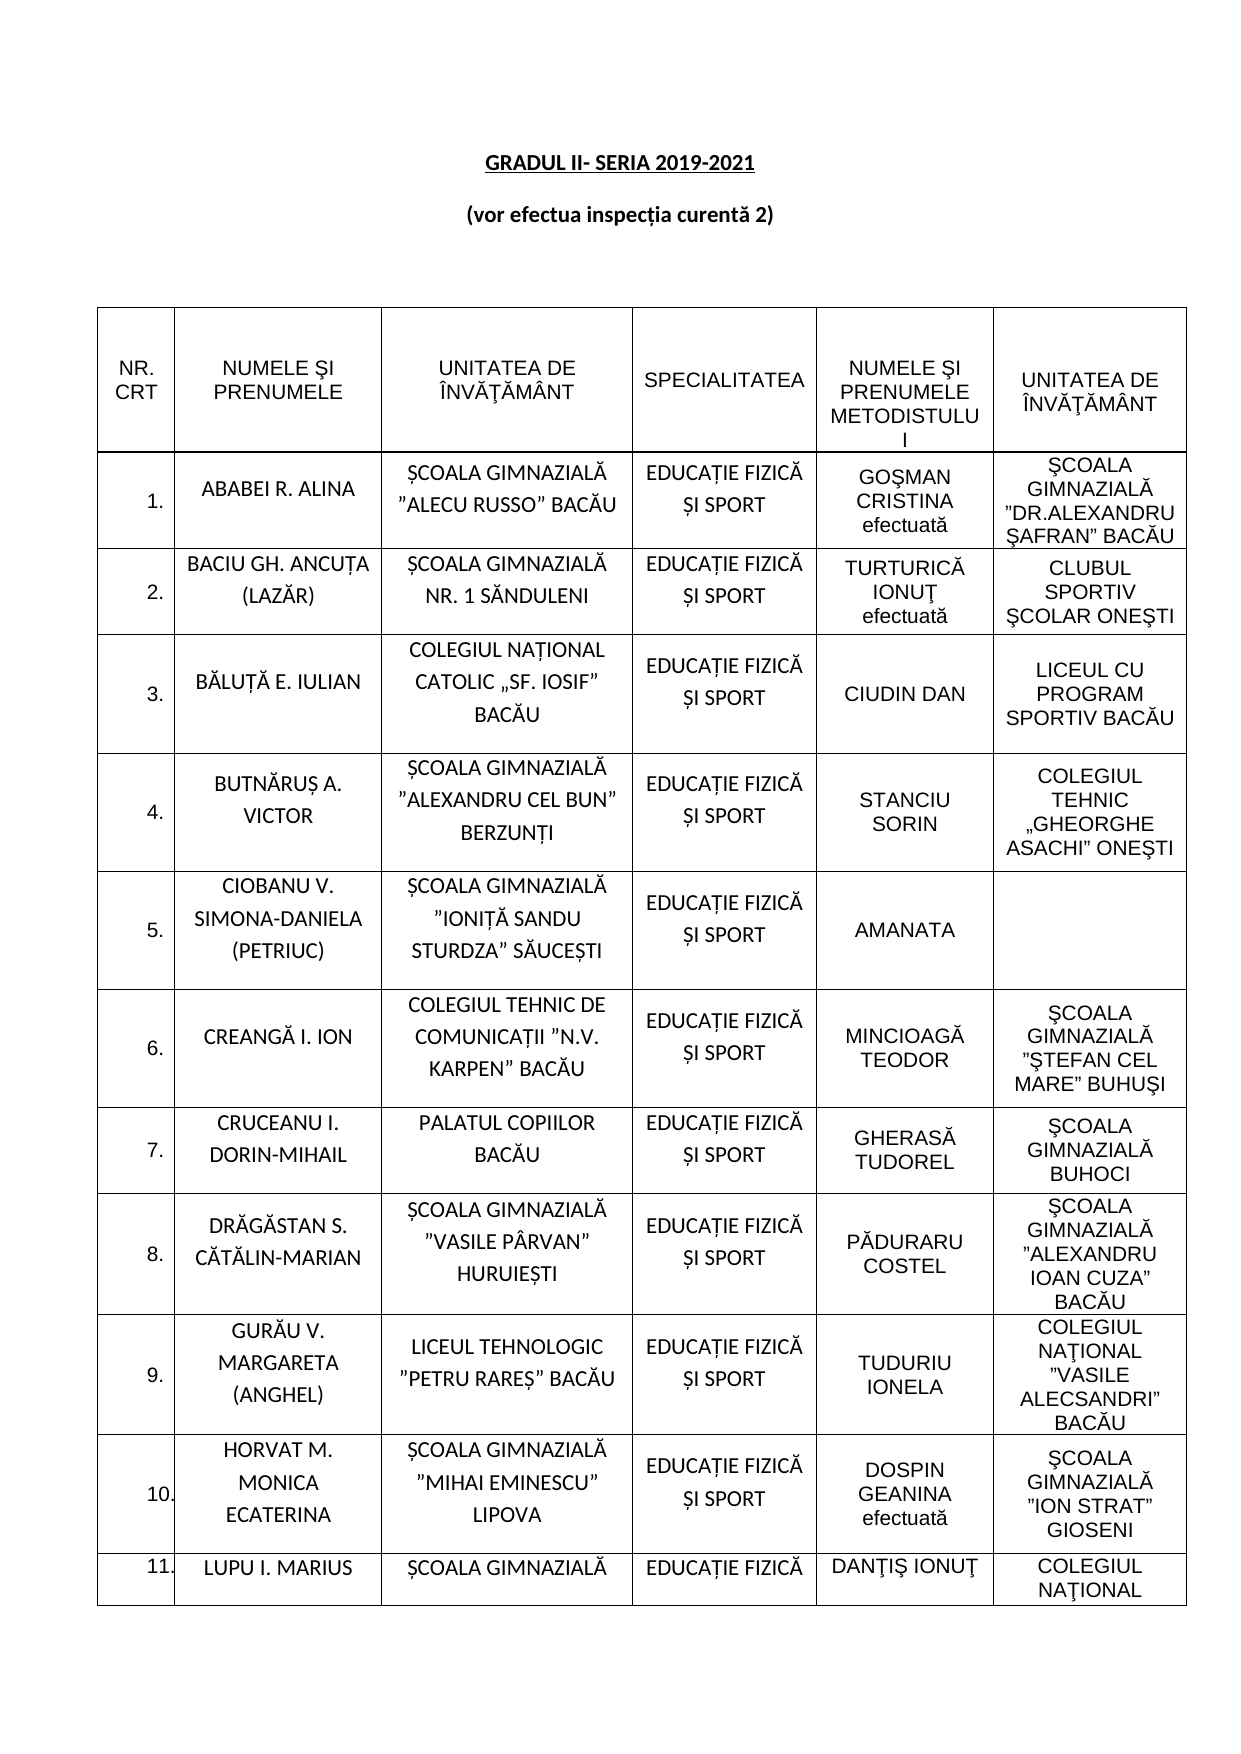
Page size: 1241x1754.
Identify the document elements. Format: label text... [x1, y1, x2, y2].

table_header UNITATEA DE ÎNVĂŢĂMÂNT [382, 308, 632, 451]
table_cell ŞCOALA GIMNAZIALĂ ”DR.ALEXANDRU ŞAFRAN” BACĂU [994, 453, 1186, 548]
table_cell EDUCAȚIE FIZICĂ ȘI SPORT [633, 754, 816, 871]
table_cell [98, 1554, 174, 1605]
table_cell CREANGĂ I. ION [175, 990, 381, 1107]
table_header NR. CRT [98, 308, 174, 451]
table_cell ȘCOALA GIMNAZIALĂ ”MIHAI EMINESCU” LIPOVA [382, 1435, 632, 1552]
table_cell EDUCAȚIE FIZICĂ ȘI SPORT [633, 1108, 816, 1193]
table_cell ŞCOALA GIMNAZIALĂ ”ALEXANDRU IOAN CUZA” BACĂU [994, 1194, 1186, 1313]
table_cell DOSPIN GEANINA efectuată [817, 1435, 993, 1552]
table_cell EDUCAȚIE FIZICĂ ȘI SPORT [633, 990, 816, 1107]
table_cell COLEGIUL TEHNIC DE COMUNICAȚII ”N.V. KARPEN” BACĂU [382, 990, 632, 1107]
table_cell ȘCOALA GIMNAZIALĂ ”ALECU RUSSO” BACĂU [382, 453, 632, 548]
table_cell ȘCOALA GIMNAZIALĂ ”VASILE PÂRVAN” HURUIEȘTI [382, 1194, 632, 1313]
table_header NUMELE ŞI PRENUMELE [175, 308, 381, 451]
table_cell BUTNĂRUȘ A. VICTOR [175, 754, 381, 871]
table_cell EDUCAȚIE FIZICĂ ȘI SPORT [633, 635, 816, 752]
table_cell DRĂGĂSTAN S. CĂTĂLIN-MARIAN [175, 1194, 381, 1313]
table_cell [98, 990, 174, 1107]
table_cell LICEUL TEHNOLOGIC ”PETRU RAREȘ” BACĂU [382, 1315, 632, 1434]
text (vor efectua inspecţia curentă 2) [148, 201, 1093, 229]
table_cell AMANATA [817, 872, 993, 989]
table_cell CRUCEANU I. DORIN-MIHAIL [175, 1108, 381, 1193]
table_cell DANŢIŞ IONUŢ [817, 1554, 993, 1605]
table_cell PALATUL COPIILOR BACĂU [382, 1108, 632, 1193]
table_cell ȘCOALA GIMNAZIALĂ ”IONIȚĂ SANDU STURDZA” SĂUCEȘTI [382, 872, 632, 989]
table_cell ABABEI R. ALINA [175, 453, 381, 548]
table_cell ŞCOALA GIMNAZIALĂ ”ION STRAT” GIOSENI [994, 1435, 1186, 1552]
table_cell GOŞMAN CRISTINA efectuată [817, 453, 993, 548]
table_cell EDUCAȚIE FIZICĂ ȘI SPORT [633, 453, 816, 548]
table_cell ŞCOALA GIMNAZIALĂ ”ŞTEFAN CEL MARE” BUHUŞI [994, 990, 1186, 1107]
table_cell EDUCAȚIE FIZICĂ ȘI SPORT [633, 1435, 816, 1552]
table_cell [98, 754, 174, 871]
table_cell LUPU I. MARIUS [175, 1554, 381, 1605]
table_cell CLUBUL SPORTIV ŞCOLAR ONEŞTI [994, 549, 1186, 634]
table_cell BACIU GH. ANCUȚA (LAZĂR) [175, 549, 381, 634]
table_cell [994, 872, 1186, 989]
table_cell EDUCAȚIE FIZICĂ ȘI SPORT [633, 549, 816, 634]
table_cell BĂLUȚĂ E. IULIAN [175, 635, 381, 752]
table_cell COLEGIUL NAŢIONAL ”VASILE ALECSANDRI” BACĂU [994, 1315, 1186, 1434]
table_cell [98, 872, 174, 989]
table_cell [98, 1315, 174, 1434]
table_cell [98, 453, 174, 548]
table_cell COLEGIUL NAȚIONAL CATOLIC „SF. IOSIF” BACĂU [382, 635, 632, 752]
table_cell STANCIU SORIN [817, 754, 993, 871]
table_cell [633, 1554, 816, 1605]
table_cell GHERASĂ TUDOREL [817, 1108, 993, 1193]
table_header SPECIALITATEA [633, 308, 816, 451]
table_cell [382, 1554, 632, 1605]
text GRADUL II- SERIA 2019-2021 [148, 148, 1093, 176]
table_cell [98, 1435, 174, 1552]
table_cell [994, 1554, 1186, 1605]
table_cell EDUCAȚIE FIZICĂ ȘI SPORT [633, 1315, 816, 1434]
table_cell TURTURICĂ IONUŢ efectuată [817, 549, 993, 634]
table_header NUMELE ŞI PRENUMELE METODISTULUI [817, 308, 993, 451]
table_cell ȘCOALA GIMNAZIALĂ ”ALEXANDRU CEL BUN” BERZUNȚI [382, 754, 632, 871]
table_cell GURĂU V. MARGARETA (ANGHEL) [175, 1315, 381, 1434]
table_cell EDUCAȚIE FIZICĂ ȘI SPORT [633, 872, 816, 989]
table_cell [98, 1194, 174, 1313]
table_cell TUDURIU IONELA [817, 1315, 993, 1434]
table_cell PĂDURARU COSTEL [817, 1194, 993, 1313]
table_cell CIUDIN DAN [817, 635, 993, 752]
table_cell [98, 1108, 174, 1193]
table_cell [98, 549, 174, 634]
table_cell LICEUL CU PROGRAM SPORTIV BACĂU [994, 635, 1186, 752]
table_cell ŞCOALA GIMNAZIALĂ BUHOCI [994, 1108, 1186, 1193]
table_cell CIOBANU V. SIMONA-DANIELA (PETRIUC) [175, 872, 381, 989]
table_cell ȘCOALA GIMNAZIALĂ NR. 1 SĂNDULENI [382, 549, 632, 634]
table_cell HORVAT M. MONICA ECATERINA [175, 1435, 381, 1552]
table_cell [98, 635, 174, 752]
table_cell EDUCAȚIE FIZICĂ ȘI SPORT [633, 1194, 816, 1313]
table_cell COLEGIUL TEHNIC „GHEORGHE ASACHI” ONEŞTI [994, 754, 1186, 871]
table_header UNITATEA DE ÎNVĂŢĂMÂNT [994, 308, 1186, 451]
table_cell MINCIOAGĂ TEODOR [817, 990, 993, 1107]
